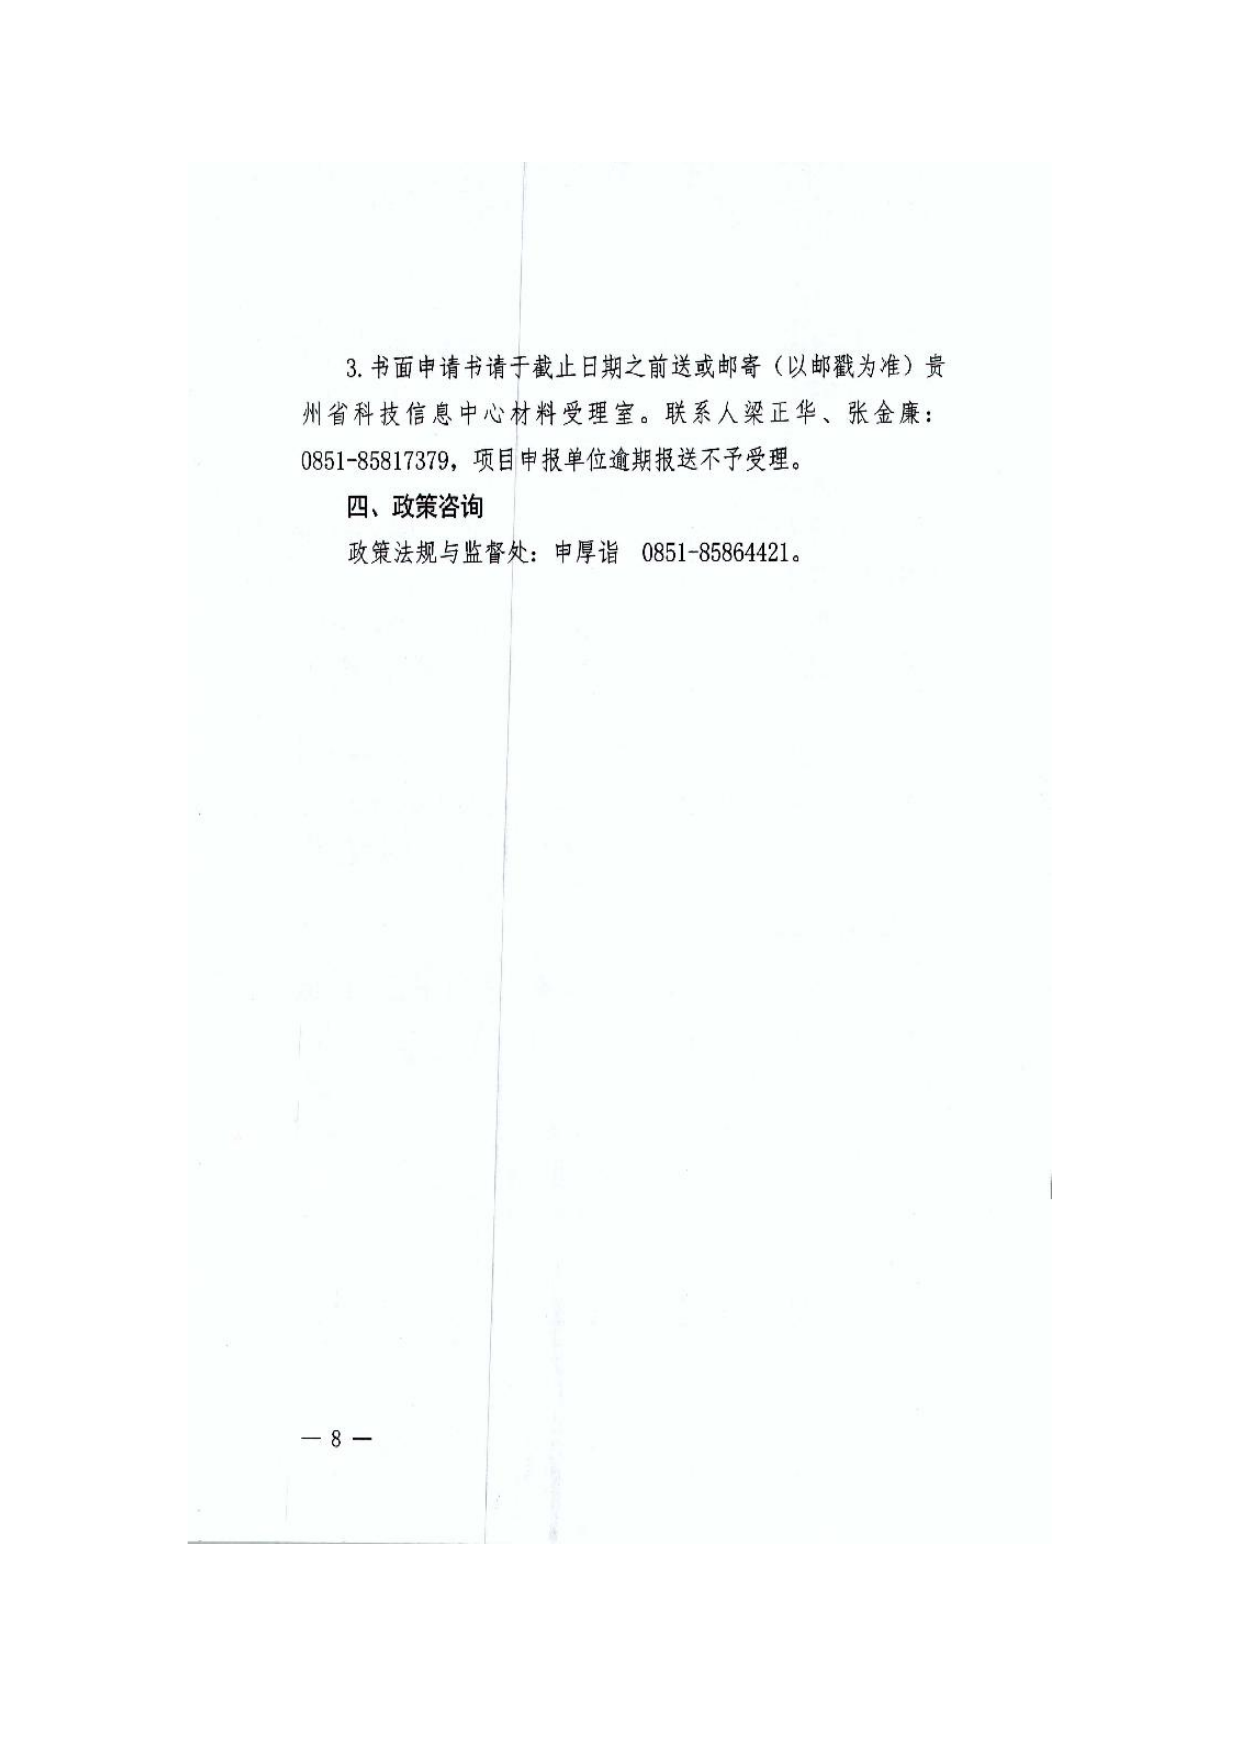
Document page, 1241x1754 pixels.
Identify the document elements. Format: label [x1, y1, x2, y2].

picture [187, 162, 1052, 1544]
